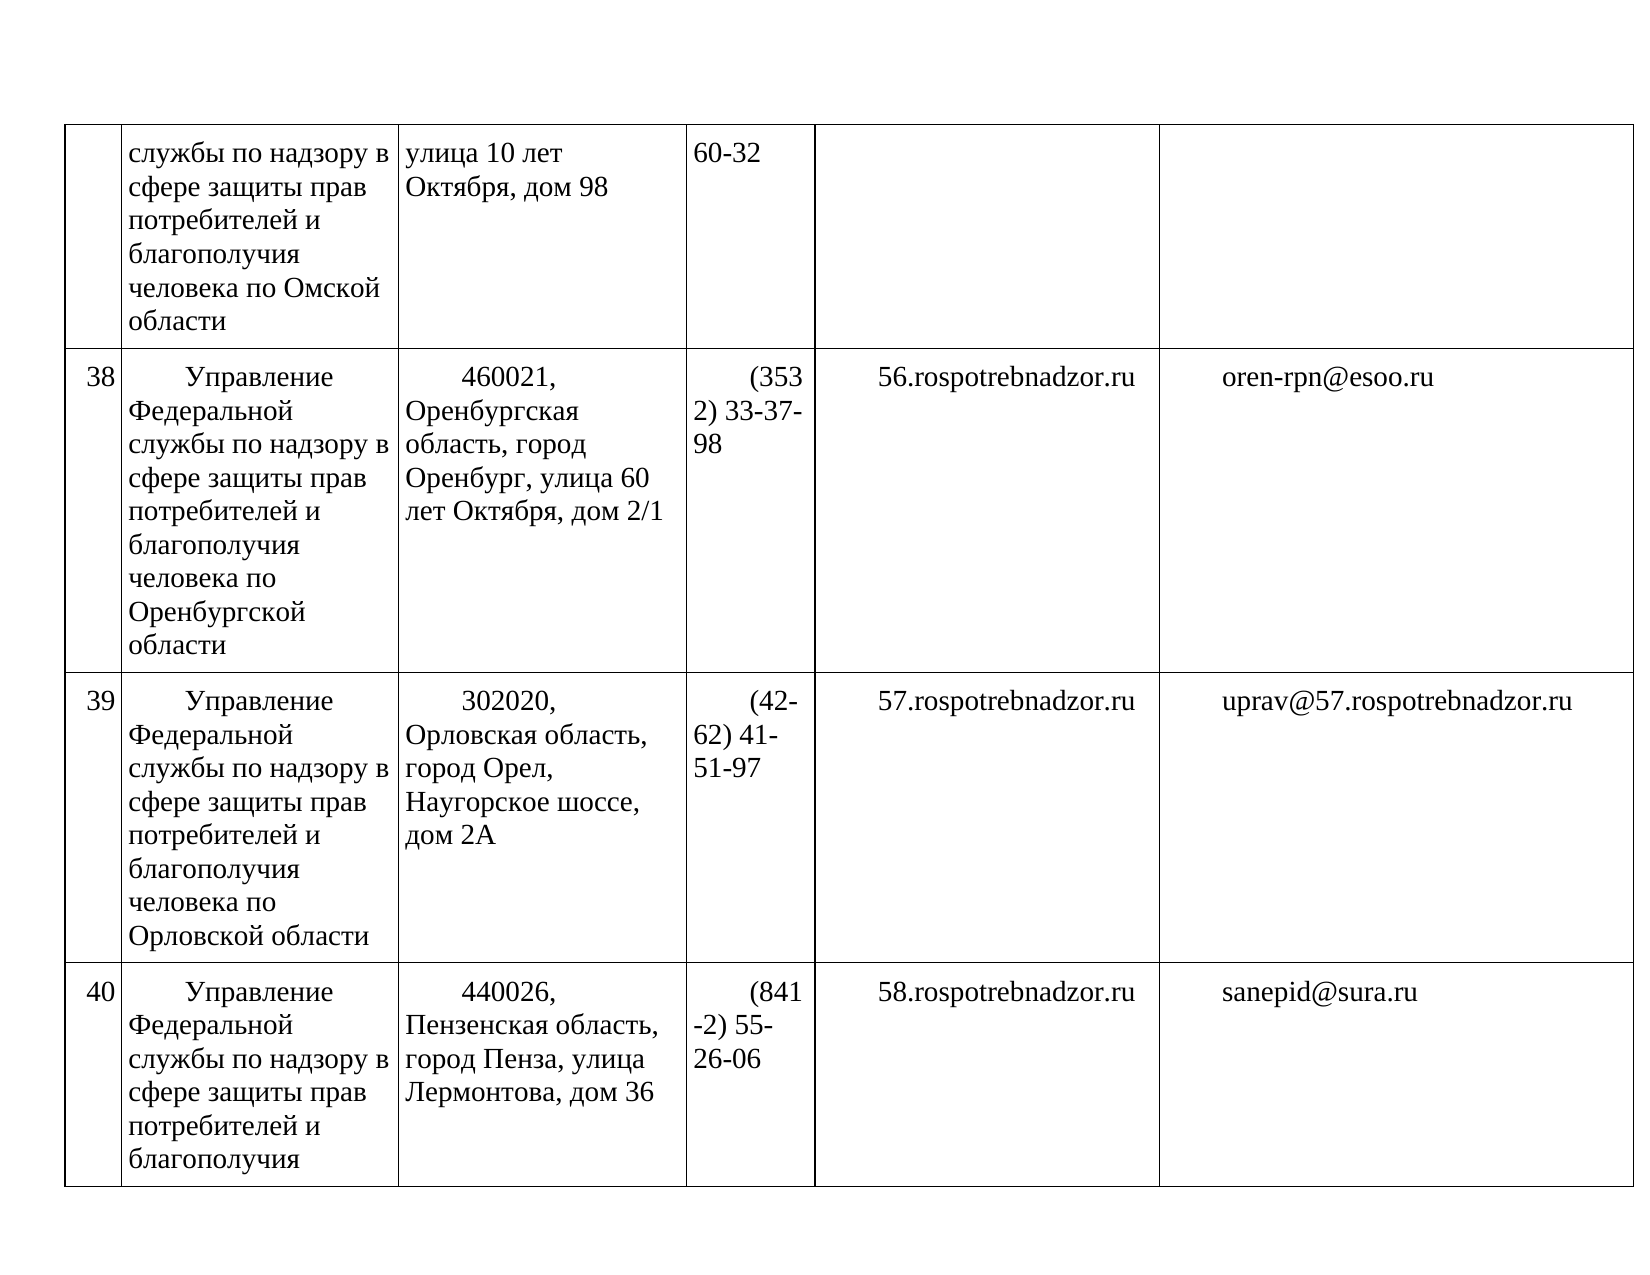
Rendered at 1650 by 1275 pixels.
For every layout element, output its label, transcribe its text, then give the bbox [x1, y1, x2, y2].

table_cell uprav@57.rospotrebnadzor.ru [1160, 673, 1633, 962]
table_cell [399, 125, 686, 347]
table_cell Управление Федеральной службы по надзору в сфере защиты прав потребителей и благополучия человека по Орловской области [122, 673, 398, 962]
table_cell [816, 125, 1159, 347]
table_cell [122, 125, 398, 347]
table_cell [122, 963, 398, 1186]
table_cell (3532) 33-37-98 [687, 349, 814, 672]
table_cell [399, 963, 686, 1186]
table_cell 302020, Орловская область, город Орел, Наугорское шоссе, дом 2А [399, 673, 686, 962]
table_cell 56.rospotrebnadzor.ru [816, 349, 1159, 672]
table_cell 38 [66, 349, 121, 672]
table_cell sanepid@sura.ru [1160, 963, 1633, 1186]
table_cell 40 [66, 963, 121, 1186]
table_cell (841-2) 55-26-06 [687, 963, 814, 1186]
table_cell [816, 963, 1159, 1186]
table_cell (381-2) 32-60-32 [687, 125, 814, 347]
table_cell 37 [66, 125, 121, 347]
table_cell Управление Федеральной службы по надзору в сфере защиты прав потребителей и благополучия человека по Оренбургской области [122, 349, 398, 672]
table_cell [1160, 125, 1633, 347]
table_cell oren-rpn@esoo.ru [1160, 349, 1633, 672]
table_cell (42-62) 41-51-97 [687, 673, 814, 962]
table_cell 39 [66, 673, 121, 962]
table_cell 460021, Оренбургская область, город Оренбург, улица 60 лет Октября, дом 2/1 [399, 349, 686, 672]
table_cell 57.rospotrebnadzor.ru [816, 673, 1159, 962]
